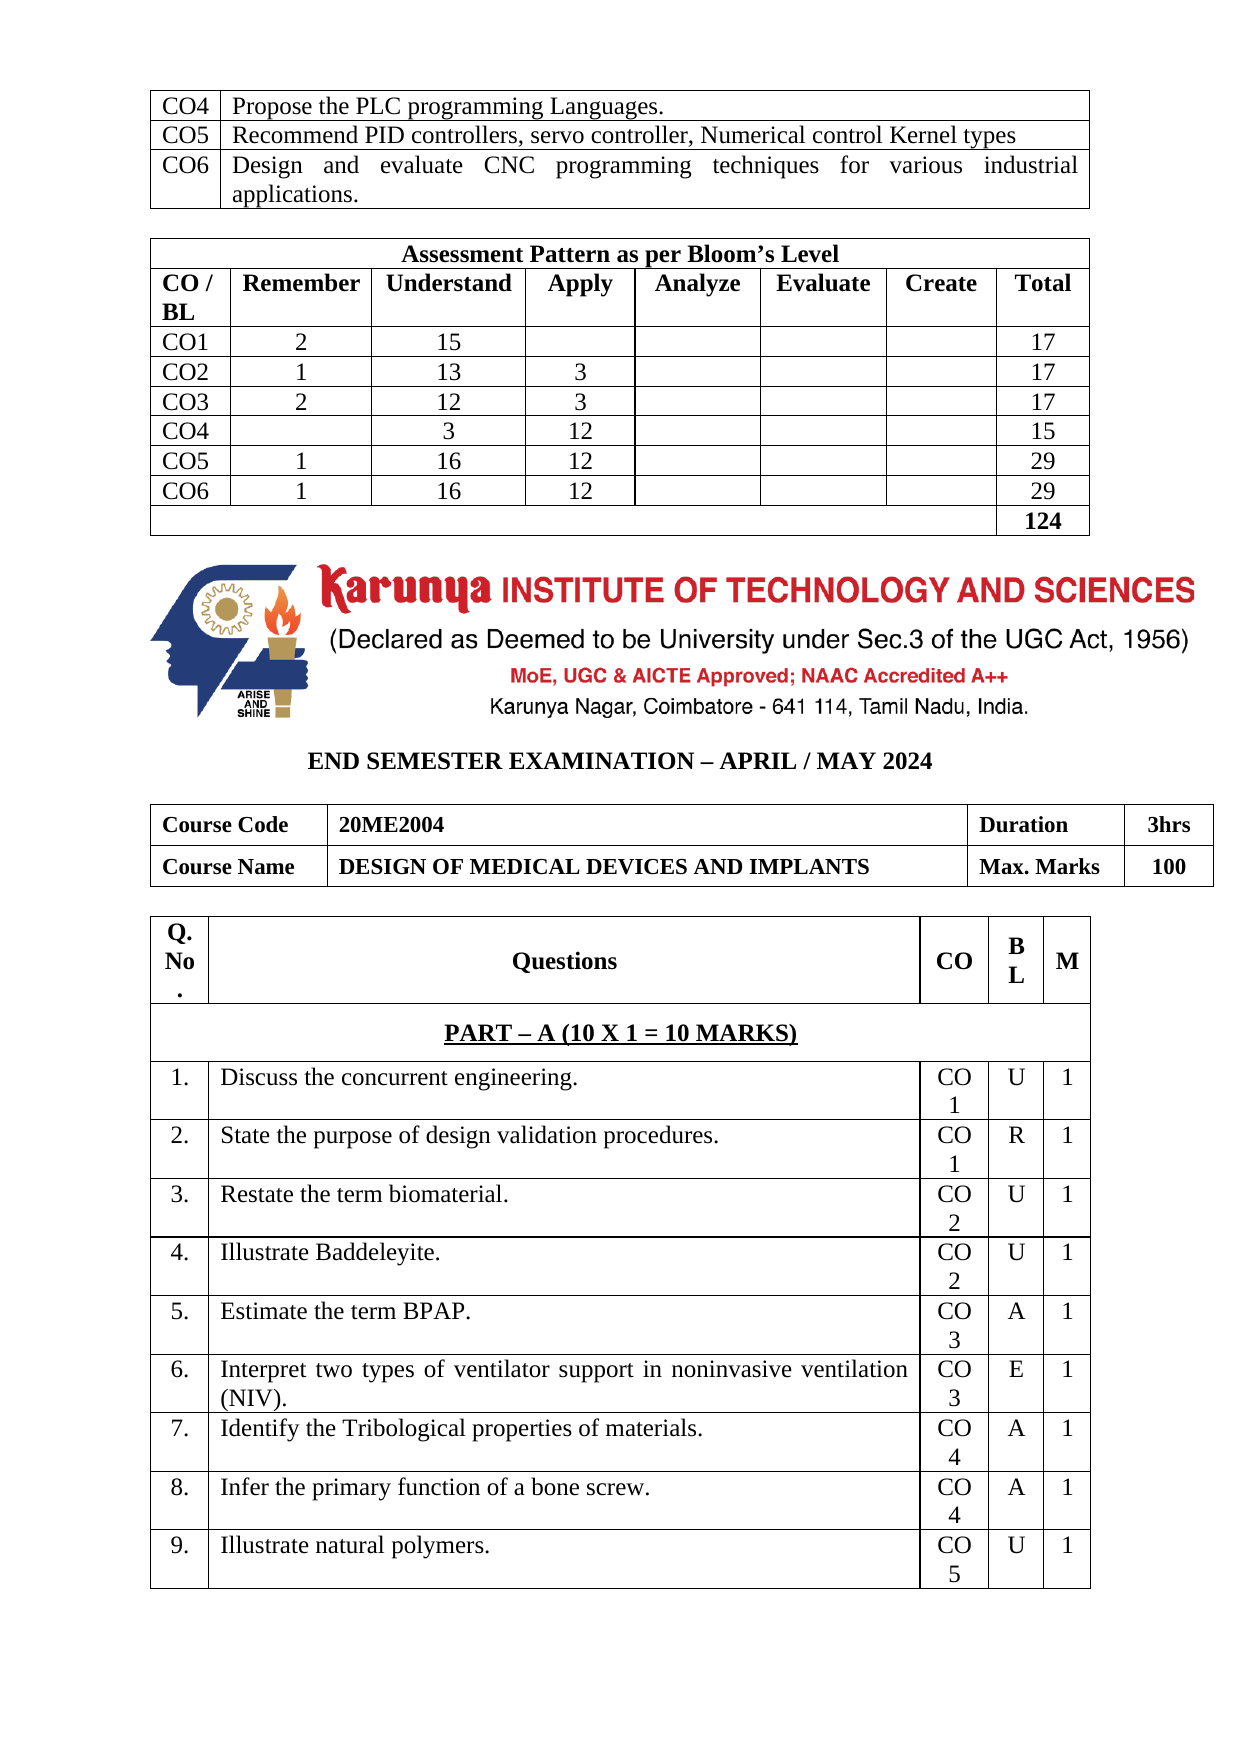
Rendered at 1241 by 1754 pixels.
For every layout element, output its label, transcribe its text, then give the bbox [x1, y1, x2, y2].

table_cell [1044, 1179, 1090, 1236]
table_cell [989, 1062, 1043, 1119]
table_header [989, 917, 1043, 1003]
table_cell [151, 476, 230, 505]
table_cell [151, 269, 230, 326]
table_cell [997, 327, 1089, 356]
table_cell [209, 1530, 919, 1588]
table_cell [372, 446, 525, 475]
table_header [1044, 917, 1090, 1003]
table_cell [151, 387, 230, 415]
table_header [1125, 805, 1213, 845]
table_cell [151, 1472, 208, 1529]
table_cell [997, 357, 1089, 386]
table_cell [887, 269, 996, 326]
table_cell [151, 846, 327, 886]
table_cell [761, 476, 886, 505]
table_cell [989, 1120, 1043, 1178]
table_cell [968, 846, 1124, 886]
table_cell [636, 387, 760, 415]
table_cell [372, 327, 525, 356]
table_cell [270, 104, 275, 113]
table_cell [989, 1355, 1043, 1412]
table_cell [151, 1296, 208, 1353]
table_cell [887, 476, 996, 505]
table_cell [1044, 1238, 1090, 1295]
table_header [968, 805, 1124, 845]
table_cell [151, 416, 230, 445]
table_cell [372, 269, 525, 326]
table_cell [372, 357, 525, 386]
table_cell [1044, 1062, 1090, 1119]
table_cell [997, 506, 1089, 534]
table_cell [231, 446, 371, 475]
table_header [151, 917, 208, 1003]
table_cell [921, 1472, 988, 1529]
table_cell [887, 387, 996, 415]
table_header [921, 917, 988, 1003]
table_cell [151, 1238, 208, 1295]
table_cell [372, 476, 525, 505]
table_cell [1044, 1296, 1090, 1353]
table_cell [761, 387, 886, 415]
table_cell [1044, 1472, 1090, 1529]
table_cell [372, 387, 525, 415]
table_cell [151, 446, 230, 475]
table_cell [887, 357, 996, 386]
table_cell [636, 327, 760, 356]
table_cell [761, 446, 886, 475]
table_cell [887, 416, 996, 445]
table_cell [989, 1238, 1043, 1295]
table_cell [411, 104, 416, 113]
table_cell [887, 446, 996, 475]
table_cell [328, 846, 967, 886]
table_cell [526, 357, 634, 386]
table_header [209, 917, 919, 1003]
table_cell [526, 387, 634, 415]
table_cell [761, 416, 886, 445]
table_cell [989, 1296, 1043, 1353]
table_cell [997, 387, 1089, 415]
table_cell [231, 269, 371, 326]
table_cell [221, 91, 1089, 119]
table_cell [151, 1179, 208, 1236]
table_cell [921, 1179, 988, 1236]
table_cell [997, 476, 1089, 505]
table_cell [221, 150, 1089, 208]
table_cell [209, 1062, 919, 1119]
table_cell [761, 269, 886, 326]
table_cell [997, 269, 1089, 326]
text END SEMESTER EXAMINATION – APRIL / MAY 2024 [150, 746, 1090, 775]
picture [150, 564, 1195, 718]
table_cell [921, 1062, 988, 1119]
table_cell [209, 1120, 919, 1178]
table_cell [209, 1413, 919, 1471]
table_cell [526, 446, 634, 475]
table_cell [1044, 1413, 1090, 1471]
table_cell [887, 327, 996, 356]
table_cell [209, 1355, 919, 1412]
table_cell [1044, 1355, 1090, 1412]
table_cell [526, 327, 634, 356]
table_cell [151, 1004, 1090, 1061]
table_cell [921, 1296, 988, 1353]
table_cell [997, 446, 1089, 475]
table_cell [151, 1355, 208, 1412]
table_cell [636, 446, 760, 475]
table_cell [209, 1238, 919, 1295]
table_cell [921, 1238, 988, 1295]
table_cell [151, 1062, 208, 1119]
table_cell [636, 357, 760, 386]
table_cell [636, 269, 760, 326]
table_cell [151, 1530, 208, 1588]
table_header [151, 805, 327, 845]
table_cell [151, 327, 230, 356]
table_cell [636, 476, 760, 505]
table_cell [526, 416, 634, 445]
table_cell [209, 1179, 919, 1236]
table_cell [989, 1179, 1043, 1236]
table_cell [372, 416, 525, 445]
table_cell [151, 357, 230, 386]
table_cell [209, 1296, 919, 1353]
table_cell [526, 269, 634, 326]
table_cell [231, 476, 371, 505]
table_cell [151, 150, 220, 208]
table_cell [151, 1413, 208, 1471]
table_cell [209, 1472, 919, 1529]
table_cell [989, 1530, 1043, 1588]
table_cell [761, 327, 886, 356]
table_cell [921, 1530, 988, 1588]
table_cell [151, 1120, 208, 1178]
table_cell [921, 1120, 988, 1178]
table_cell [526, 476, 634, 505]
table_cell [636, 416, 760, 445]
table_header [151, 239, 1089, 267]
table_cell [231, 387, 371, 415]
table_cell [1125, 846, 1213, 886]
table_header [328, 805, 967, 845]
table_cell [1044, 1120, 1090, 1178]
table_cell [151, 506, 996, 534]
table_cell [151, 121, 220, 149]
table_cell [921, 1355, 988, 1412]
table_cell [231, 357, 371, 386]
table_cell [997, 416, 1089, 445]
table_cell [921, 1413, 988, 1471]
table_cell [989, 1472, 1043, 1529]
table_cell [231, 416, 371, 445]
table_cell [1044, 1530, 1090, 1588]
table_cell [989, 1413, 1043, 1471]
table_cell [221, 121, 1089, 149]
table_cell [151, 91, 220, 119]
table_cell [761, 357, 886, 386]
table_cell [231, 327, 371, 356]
